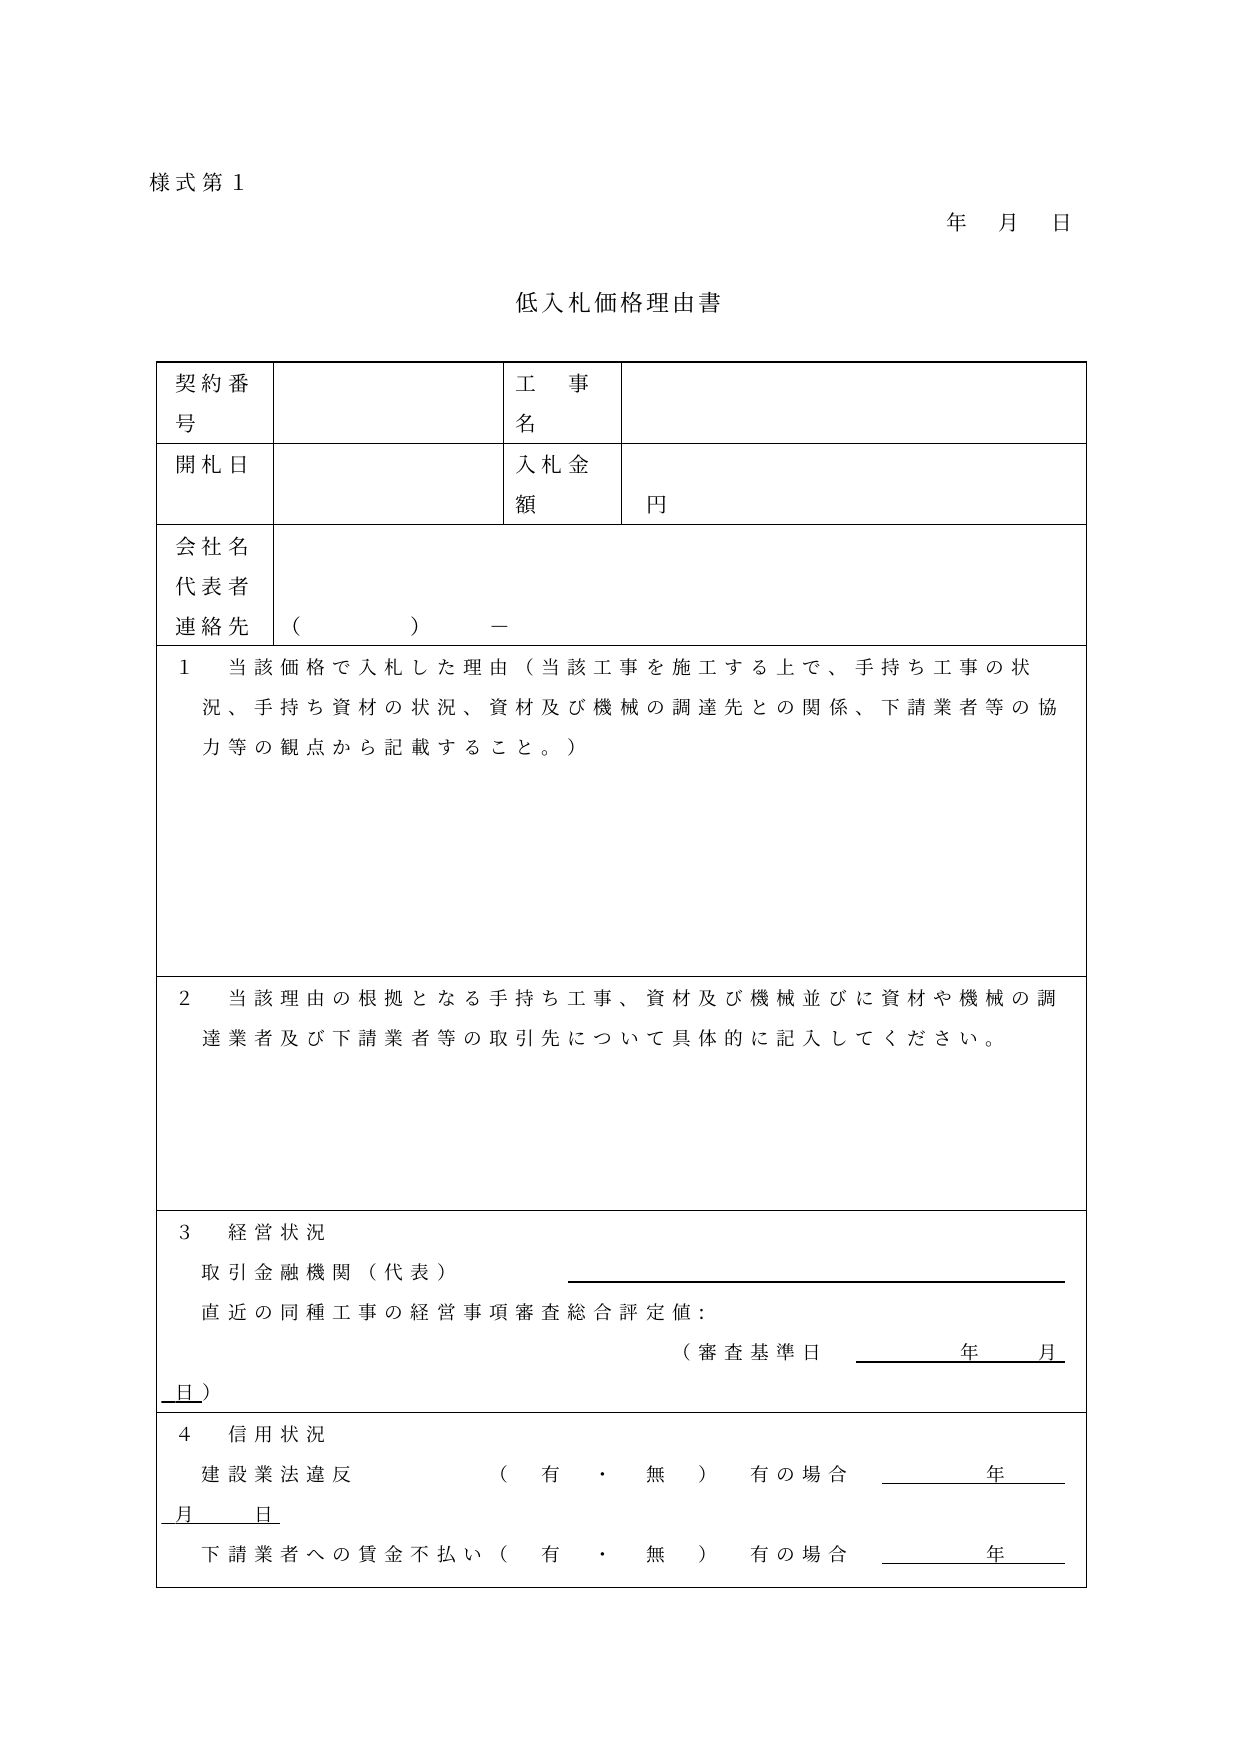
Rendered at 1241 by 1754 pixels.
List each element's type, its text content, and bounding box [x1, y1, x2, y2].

table_cell [274, 444, 503, 524]
text 低入札価格理由書 [149, 281, 1091, 321]
table_header [274, 363, 503, 443]
table_cell 会社名 代表者 連絡先 [157, 525, 273, 645]
text 年 月 日 [149, 201, 1091, 241]
table_cell 円 [622, 444, 1086, 524]
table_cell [157, 1413, 1086, 1587]
table_cell 入札金額 [504, 444, 621, 524]
table_header 工 事 名 [504, 363, 621, 443]
table_cell ２ 当該理由の根拠となる手持ち工事、資材及び機械並びに資材や機械の調達業者及び下請業者等の取引先について具体的に記入してください。 [157, 977, 1086, 1210]
table_header 契約番号 [157, 363, 273, 443]
table_cell １ 当該価格で入札した理由（当該工事を施工する上で、手持ち工事の状況、手持ち資材の状況、資材及び機械の調達先との関係、下請業者等の協力等の観点から記載すること。） [157, 646, 1086, 976]
table_cell ３ 経営状況 取引金融機関（代表） 直近の同種工事の経営事項審査総合評定値: （審査基準日 年 月 日） [157, 1211, 1086, 1412]
text 様式第１ [149, 161, 1091, 201]
table_header [622, 363, 1086, 443]
table_cell 開札日 [157, 444, 273, 524]
table_cell （ ） － [274, 525, 1086, 645]
